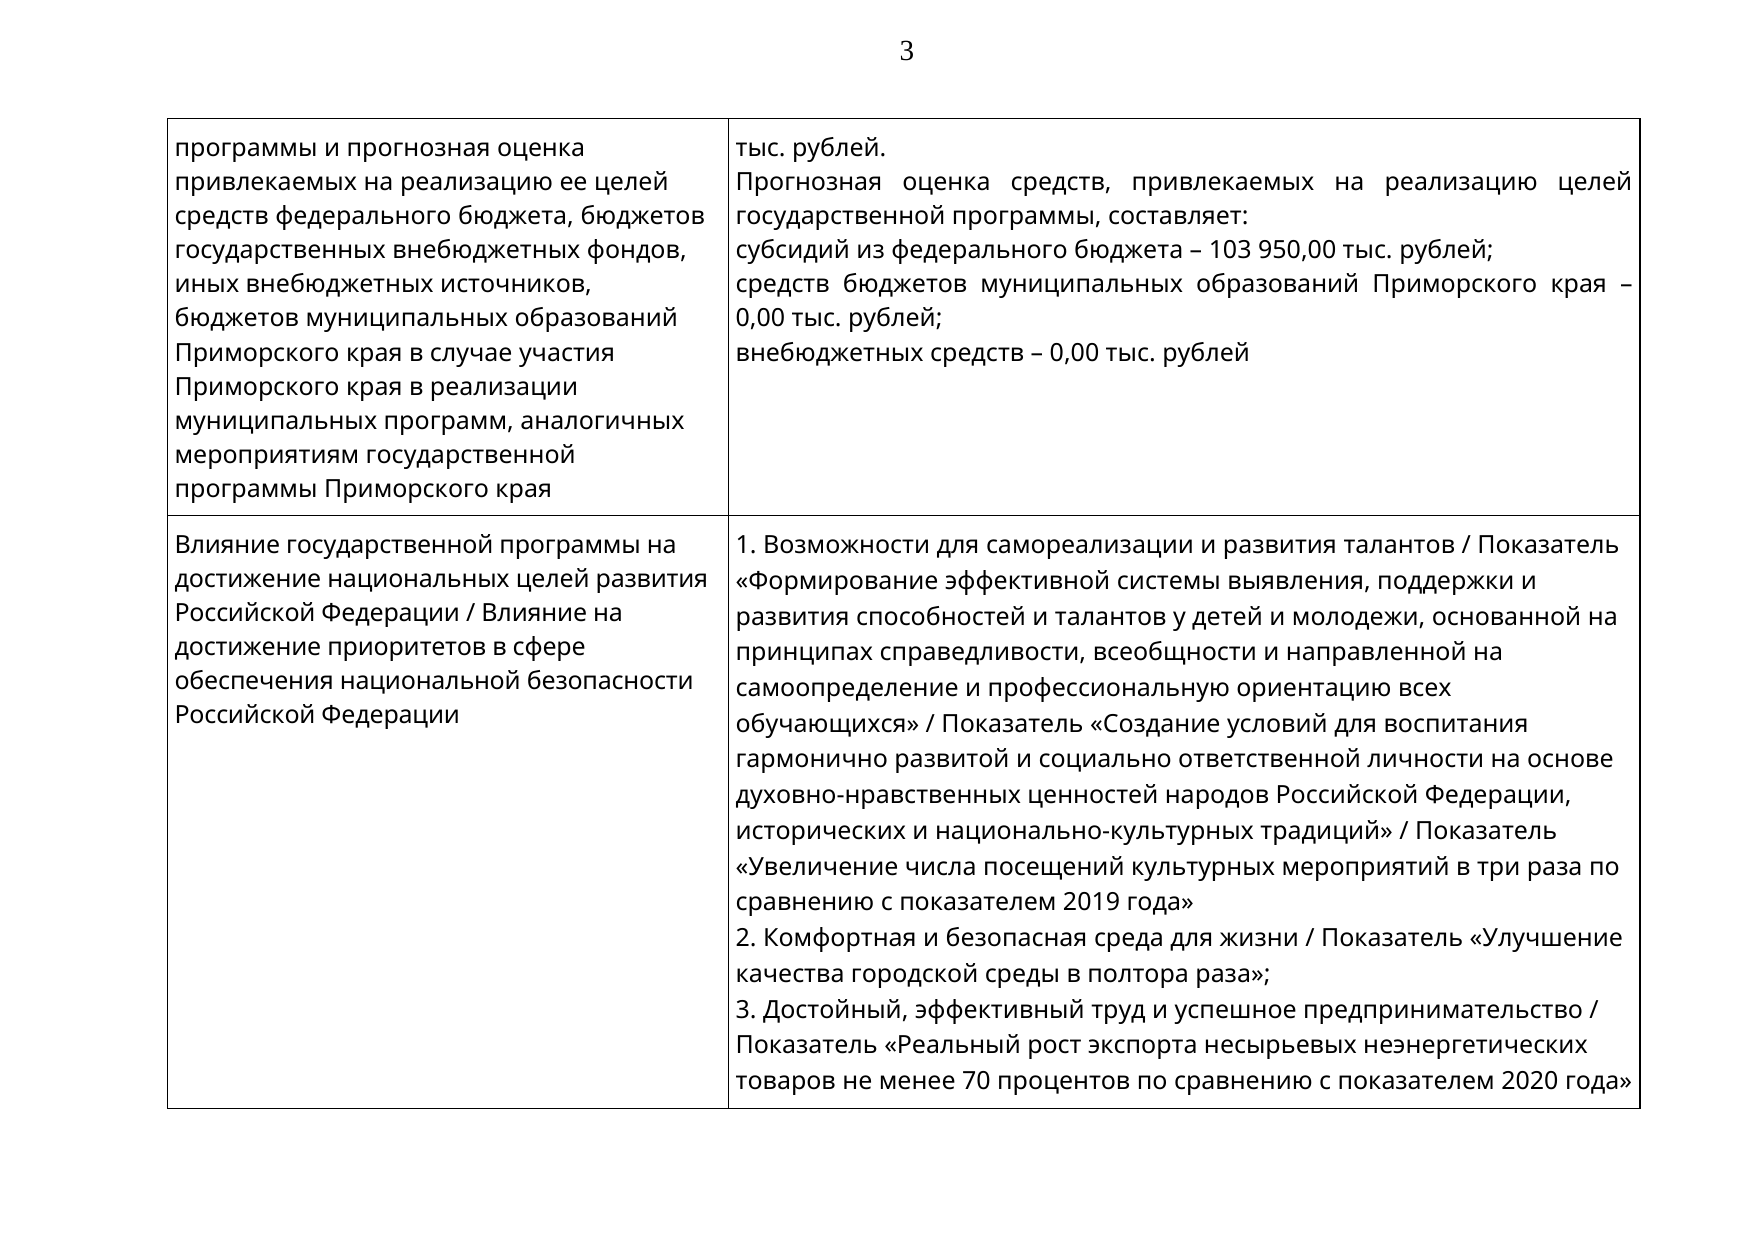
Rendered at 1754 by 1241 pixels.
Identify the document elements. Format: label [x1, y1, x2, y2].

table_cell [168, 119, 728, 515]
table_cell [729, 119, 1639, 515]
table_cell [729, 516, 1639, 1107]
table_cell [168, 516, 728, 1107]
